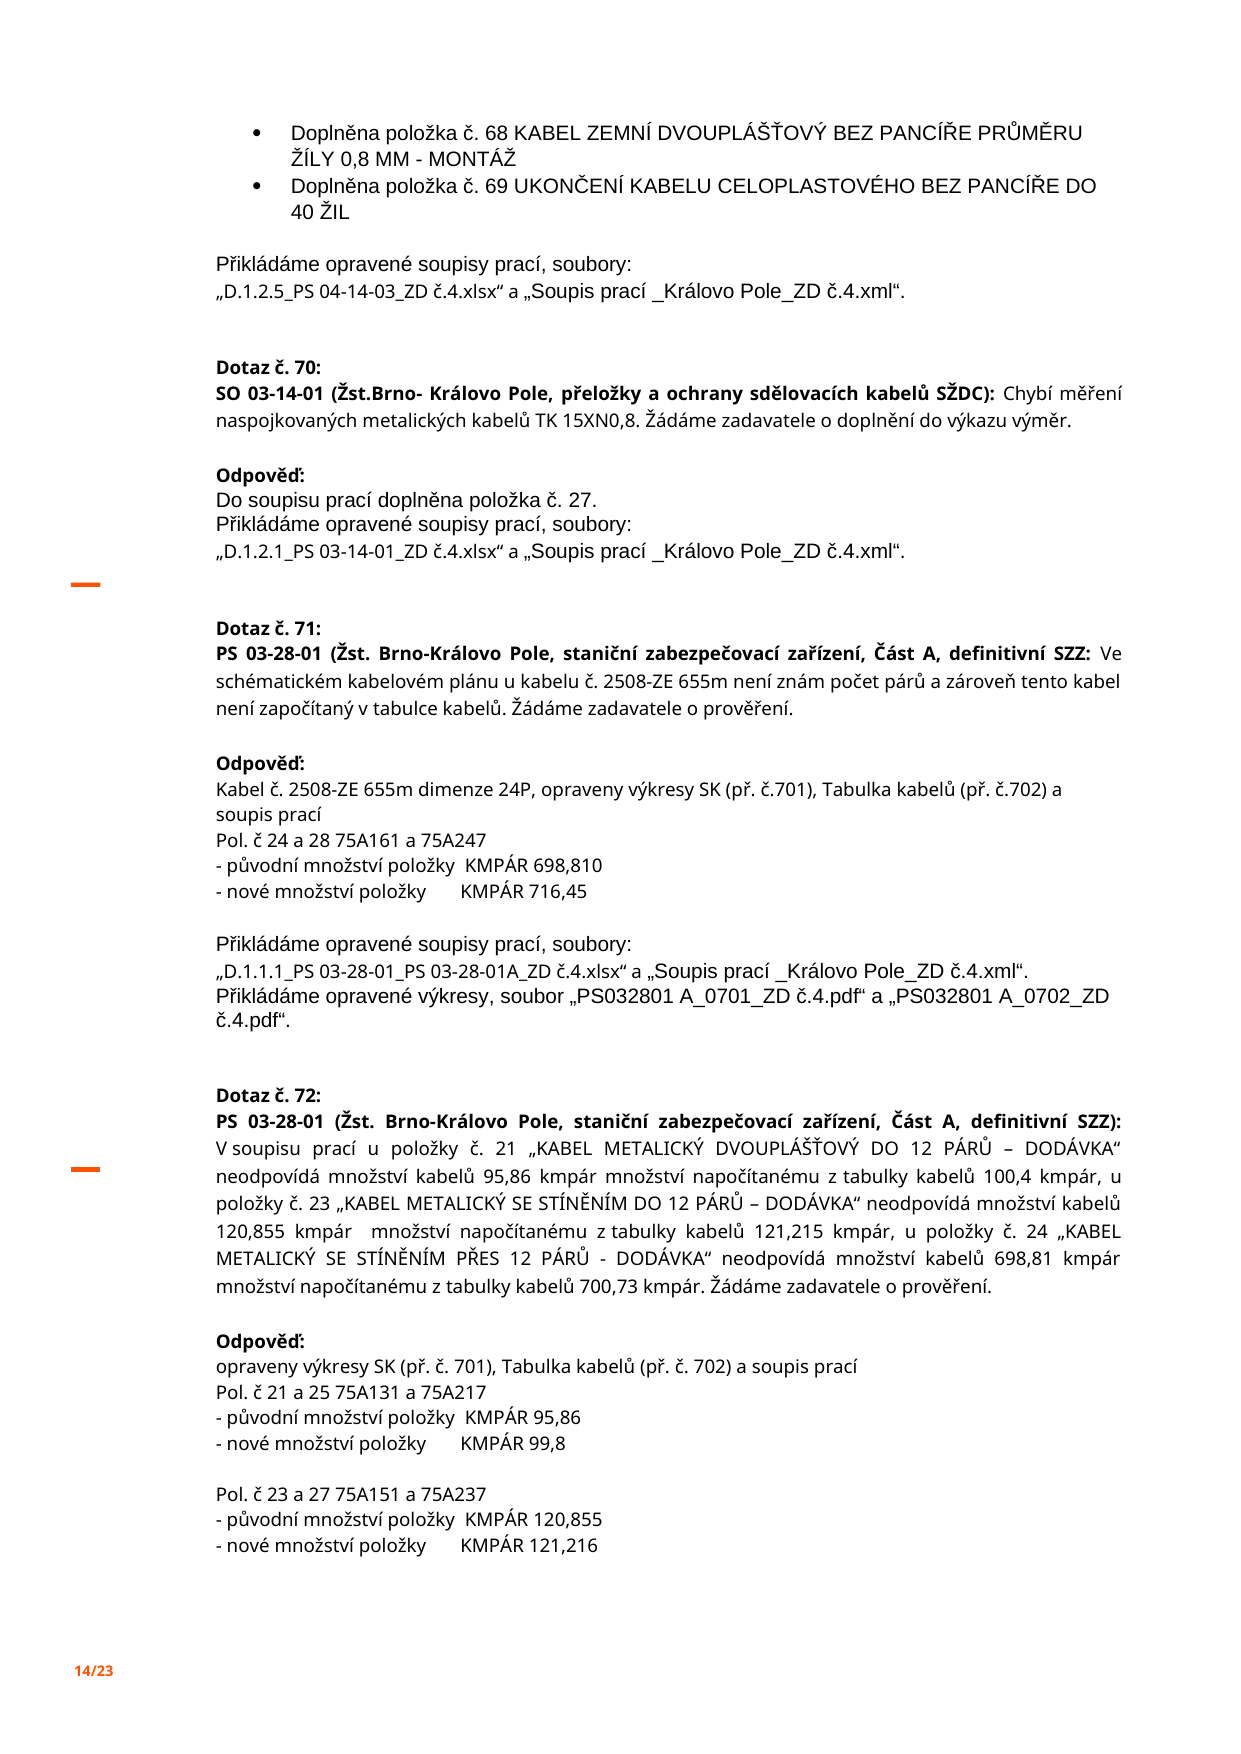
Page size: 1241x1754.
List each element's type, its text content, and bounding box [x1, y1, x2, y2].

text Pol. č 24 a 28 75A161 a 75A247 [216, 827, 1122, 853]
text „D.1.2.5_PS 04-14-03_ZD č.4.xlsx“ a „Soupis prací _Královo Pole_ZD č.4.xml“. [216, 278, 1122, 304]
text Dotaz č. 70: [216, 355, 1122, 380]
text - původní množství položky KMPÁR 698,810 [216, 853, 1122, 878]
text Dotaz č. 72: [216, 1083, 1122, 1108]
list Doplněna položka č. 69 UKONČENÍ KABELU CELOPLASTOVÉHO BEZ PANCÍŘE DO 40 ŽIL [253, 173, 1122, 224]
text - původní množství položky KMPÁR 120,855 [216, 1507, 1122, 1532]
text - nové množství položky KMPÁR 121,216 [216, 1532, 1122, 1558]
text Odpověď: [216, 463, 1122, 488]
text „D.1.1.1_PS 03-28-01_PS 03-28-01A_ZD č.4.xlsx“ a „Soupis prací _Královo Pole_ZD č.4.xml“. [216, 958, 1122, 984]
text Do soupisu prací doplněna položka č. 27. [216, 488, 1122, 512]
text - původní množství položky KMPÁR 95,86 [216, 1405, 1122, 1430]
text Odpověď: [216, 751, 1122, 776]
text SO 03-14-01 (Žst.Brno- Královo Pole, přeložky a ochrany sdělovacích kabelů SŽDC): Chybí měření naspojkovaných metalických kabelů TK 15XN0,8. Žádáme zadavatele o doplnění do výkazu výměr. [216, 380, 1122, 433]
text Pol. č 21 a 25 75A131 a 75A217 [216, 1379, 1122, 1405]
list Přikládáme opravené soupisy prací, soubory: [216, 512, 1122, 536]
list PS 03-28-01 (Žst. Brno-Královo Pole, staniční zabezpečovací zařízení, Část A, definitivní SZZ): V soupisu prací u položky č. 21 „KABEL METALICKÝ DVOUPLÁŠŤOVÝ DO 12 PÁRŮ – DODÁVKA“ neodpovídá množství kabelů 95,86 kmpár množství napočítanému z tabulky kabelů 100,4 kmpár, u položky č. 23 „KABEL METALICKÝ SE STÍNĚNÍM DO 12 PÁRŮ – DODÁVKA“ neodpovídá množství kabelů 120,855 kmpár množství napočítanému z tabulky kabelů 121,215 kmpár, u položky č. 24 „KABEL METALICKÝ SE STÍNĚNÍM PŘES 12 PÁRŮ - DODÁVKA“ neodpovídá množství kabelů 698,81 kmpár množství napočítanému z tabulky kabelů 700,73 kmpár. Žádáme zadavatele o prověření. [216, 1108, 1122, 1299]
text Přikládáme opravené výkresy, soubor „PS032801 A_0701_ZD č.4.pdf“ a „PS032801 A_0702_ZD č.4.pdf“. [216, 984, 1122, 1032]
text opraveny výkresy SK (př. č. 701), Tabulka kabelů (př. č. 702) a soupis prací [216, 1354, 1122, 1379]
list Doplněna položka č. 68 KABEL ZEMNÍ DVOUPLÁŠŤOVÝ BEZ PANCÍŘE PRŮMĚRU ŽÍLY 0,8 MM - MONTÁŽ [253, 121, 1122, 171]
text Odpověď: [216, 1328, 1122, 1354]
text Pol. č 23 a 27 75A151 a 75A237 [216, 1481, 1122, 1507]
text Kabel č. 2508-ZE 655m dimenze 24P, opraveny výkresy SK (př. č.701), Tabulka kabelů (př. č.702) a soupis prací [216, 776, 1122, 827]
list Přikládáme opravené soupisy prací, soubory: [216, 252, 1122, 276]
text „D.1.2.1_PS 03-14-01_ZD č.4.xlsx“ a „Soupis prací _Královo Pole_ZD č.4.xml“. [216, 538, 1122, 564]
list - nové množství položky KMPÁR 716,45 [216, 878, 1122, 904]
list PS 03-28-01 (Žst. Brno-Královo Pole, staniční zabezpečovací zařízení, Část A, definitivní SZZ: Ve schématickém kabelovém plánu u kabelu č. 2508-ZE 655m není znám počet párů a zároveň tento kabel není započítaný v tabulce kabelů. Žádáme zadavatele o prověření. [216, 641, 1122, 721]
text Dotaz č. 71: [216, 615, 1122, 641]
list Přikládáme opravené soupisy prací, soubory: [216, 932, 1122, 956]
text - nové množství položky KMPÁR 99,8 [216, 1430, 1122, 1456]
